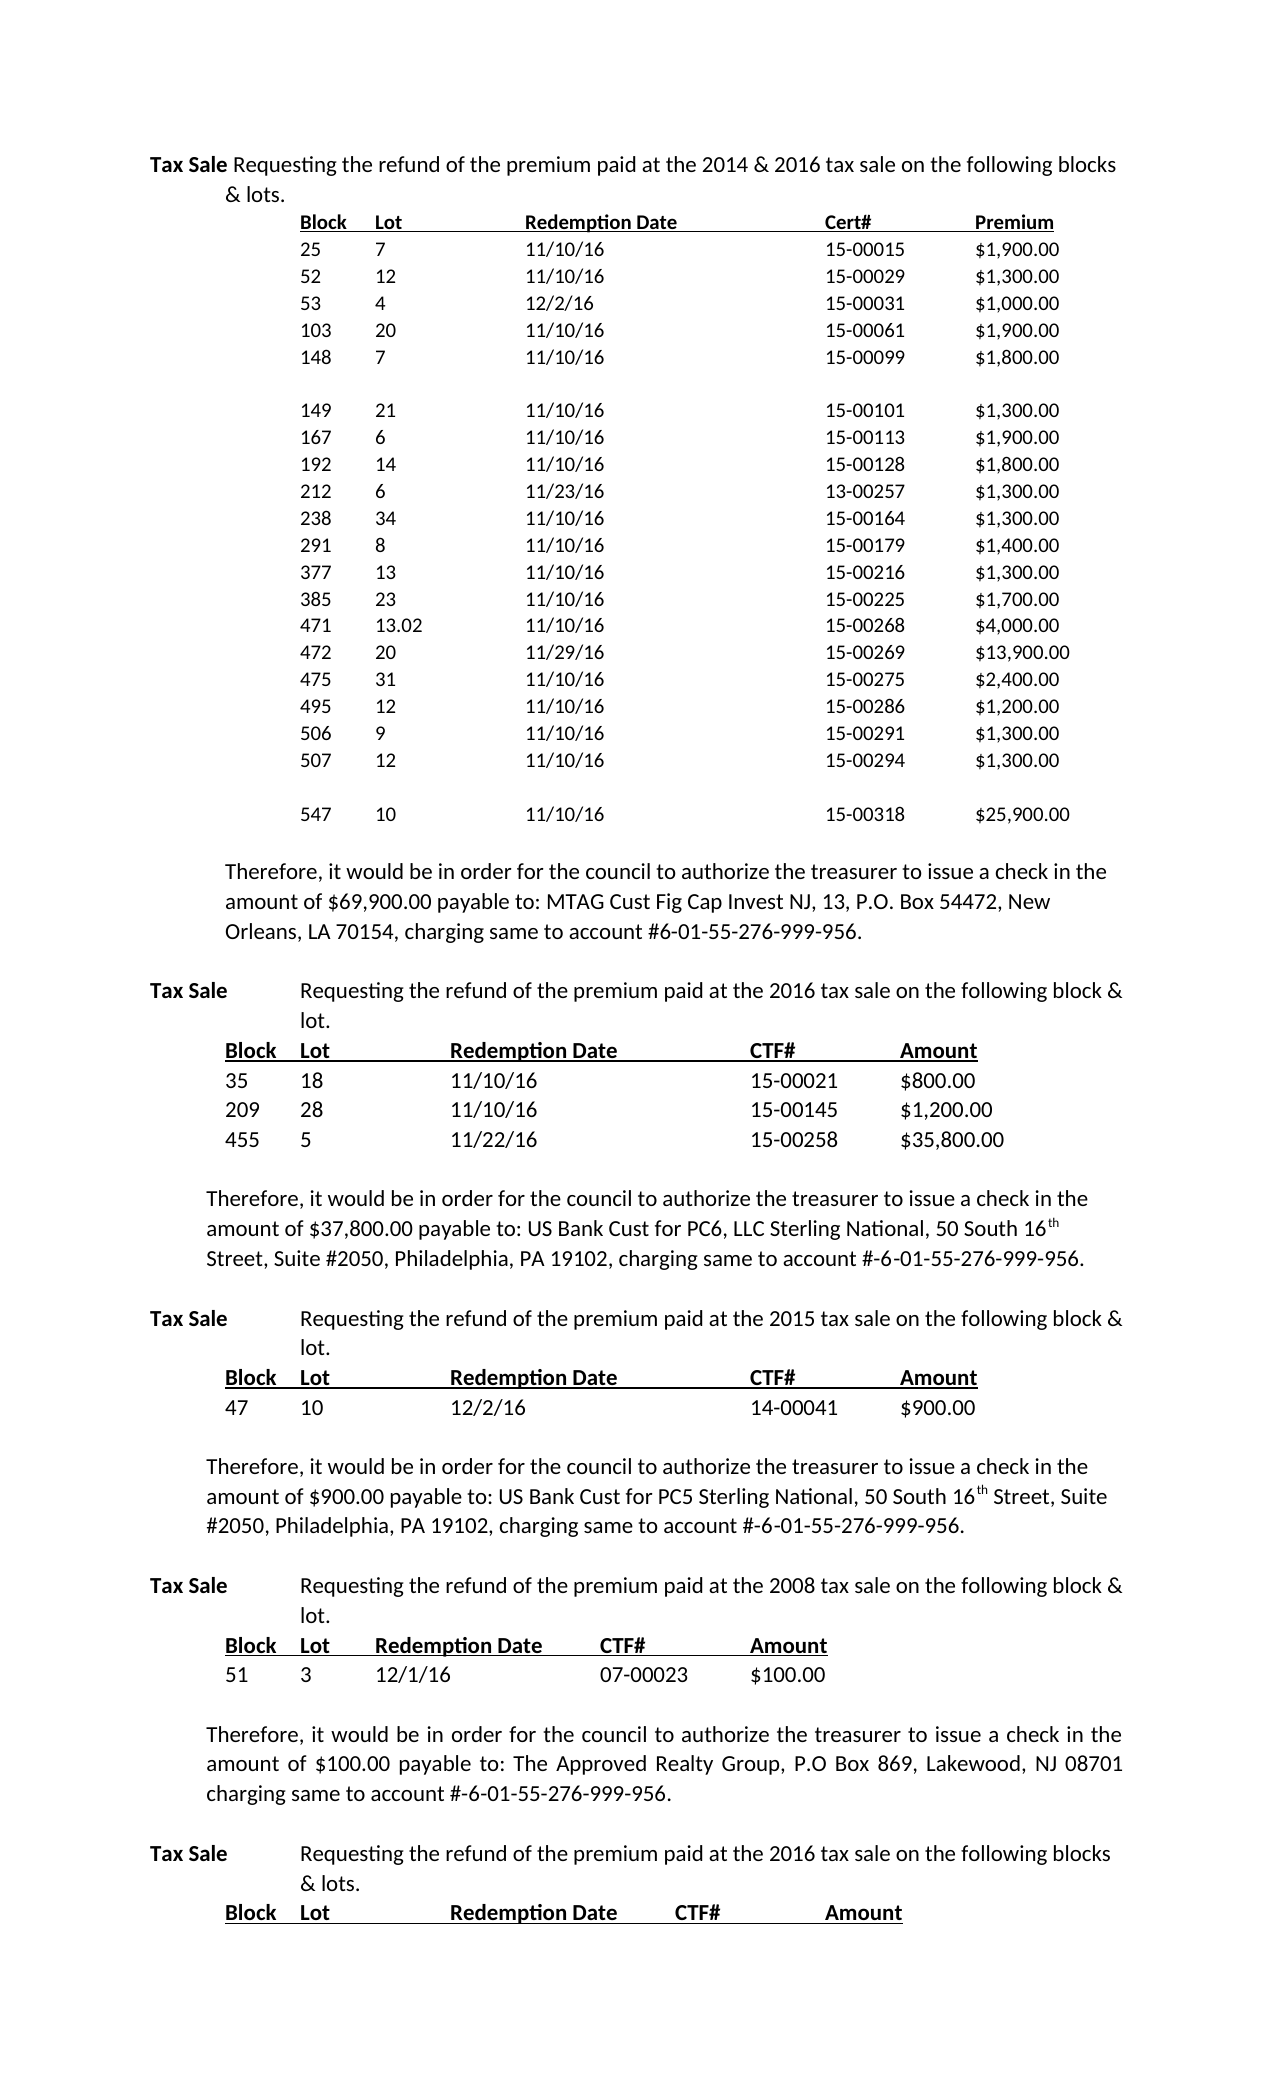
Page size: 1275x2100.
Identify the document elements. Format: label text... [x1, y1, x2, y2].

text Therefore, it would be in order for the council to authorize the treasurer to issue a check in the amount of $37,800.00 payable to: US Bank Cust for PC6, LLC Sterling National, 50 South 16th Street, Suite #2050, Philadelphia, PA 19102, charging same to account #-6-01-55-276-999-956. [206, 1184, 1125, 1272]
text 377 13 11/10/16 15-00216 $1,300.00 [150, 559, 1125, 584]
text 35 18 11/10/16 15-00021 $800.00 [150, 1066, 1125, 1094]
text 455 5 11/22/16 15-00258 $35,800.00 [150, 1125, 1125, 1153]
text 507 12 11/10/16 15-00294 $1,300.00 [150, 747, 1125, 799]
text 53 4 12/2/16 15-00031 $1,000.00 [150, 290, 1125, 316]
text 149 21 11/10/16 15-00101 $1,300.00 [150, 398, 1125, 423]
text 47 10 12/2/16 14-00041 $900.00 [150, 1393, 1125, 1421]
text 51 3 12/1/16 07-00023 $100.00 [150, 1661, 1125, 1688]
text 209 28 11/10/16 15-00145 $1,200.00 [150, 1095, 1125, 1123]
text 471 13.02 11/10/16 15-00268 $4,000.00 [150, 613, 1125, 638]
text 25 7 11/10/16 15-00015 $1,900.00 [150, 236, 1125, 262]
text 103 20 11/10/16 15-00061 $1,900.00 [150, 317, 1125, 342]
text 238 34 11/10/16 15-00164 $1,300.00 [150, 505, 1125, 531]
text 167 6 11/10/16 15-00113 $1,900.00 [150, 424, 1125, 450]
text Block Lot Redemption Date Cert# Premium [150, 209, 1125, 235]
text Tax Sale Requesting the refund of the premium paid at the 2014 & 2016 tax sale on the following blocks [150, 150, 1125, 178]
text Tax Sale Requesting the refund of the premium paid at the 2015 tax sale on the following block & [150, 1304, 1125, 1332]
text 291 8 11/10/16 15-00179 $1,400.00 [150, 532, 1125, 557]
text Tax Sale Requesting the refund of the premium paid at the 2016 tax sale on the following blocks & lots. [150, 1839, 1125, 1897]
text 547 10 11/10/16 15-00318 $25,900.00 [150, 801, 1125, 826]
text Tax Sale Requesting the refund of the premium paid at the 2008 tax sale on the following block & lot. [150, 1571, 1125, 1629]
text 52 12 11/10/16 15-00029 $1,300.00 [150, 263, 1125, 289]
text & lots. [150, 180, 1125, 208]
text Block Lot Redemption Date CTF# Amount [150, 1631, 1125, 1659]
text amount of $69,900.00 payable to: MTAG Cust Fig Cap Invest NJ, 13, P.O. Box 54472, New Orleans, LA 70154, charging same to account #6-01-55-276-999-956. [225, 887, 1125, 945]
text 148 7 11/10/16 15-00099 $1,800.00 [150, 344, 1125, 396]
text Tax Sale Requesting the refund of the premium paid at the 2016 tax sale on the following block & lot. [150, 977, 1125, 1034]
text Therefore, it would be in order for the council to authorize the treasurer to issue a check in the amount of $100.00 payable to: The Approved Realty Group, P.O Box 869, Lakewood, NJ 08701 charging same to account #-6-01-55-276-999-956. [206, 1720, 1125, 1807]
text 475 31 11/10/16 15-00275 $2,400.00 [150, 666, 1125, 692]
text 192 14 11/10/16 15-00128 $1,800.00 [150, 451, 1125, 477]
text Block Lot Redemption Date CTF# Amount [150, 1036, 1125, 1064]
text 212 6 11/23/16 13-00257 $1,300.00 [150, 478, 1125, 504]
text 385 23 11/10/16 15-00225 $1,700.00 [150, 586, 1125, 611]
text Therefore, it would be in order for the council to authorize the treasurer to issue a check in the [150, 857, 1125, 885]
text 506 9 11/10/16 15-00291 $1,300.00 [150, 720, 1125, 746]
text 472 20 11/29/16 15-00269 $13,900.00 [150, 639, 1125, 665]
text Block Lot Redemption Date CTF# Amount [150, 1898, 1125, 1927]
text 495 12 11/10/16 15-00286 $1,200.00 [150, 693, 1125, 719]
text Block Lot Redemption Date CTF# Amount [150, 1363, 1125, 1391]
text Therefore, it would be in order for the council to authorize the treasurer to issue a check in the amount of $900.00 payable to: US Bank Cust for PC5 Sterling National, 50 South 16th Street, Suite #2050, Philadelphia, PA 19102, charging same to account #-6-01-55-276-999-956. [206, 1452, 1125, 1539]
text lot. [225, 1333, 1125, 1361]
